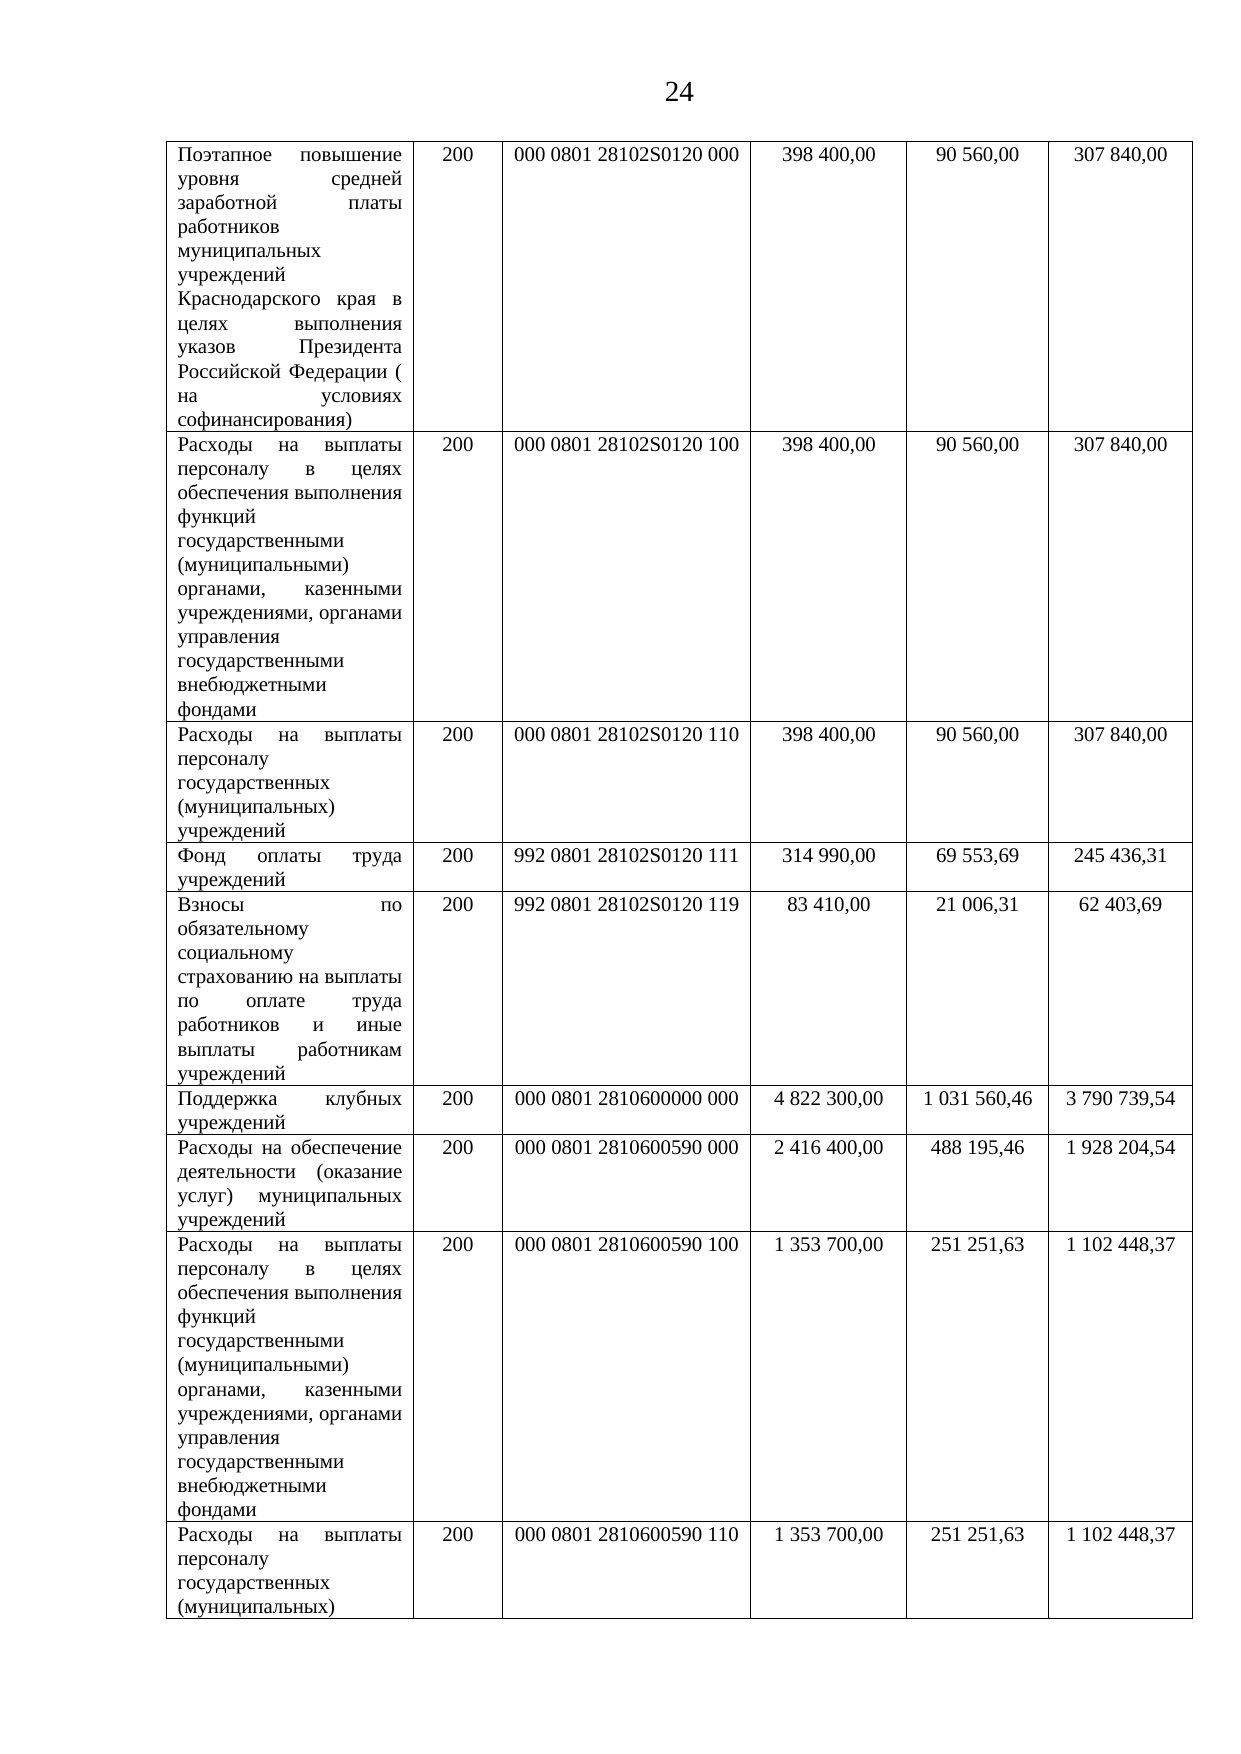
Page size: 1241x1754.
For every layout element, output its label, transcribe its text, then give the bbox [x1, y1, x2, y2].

table_cell Расходы на обеспечение деятельности (оказание услуг) муниципальных учреждений [167, 1135, 413, 1231]
table_cell 398 400,00 [751, 432, 906, 721]
table_cell 1 102 448,37 [1049, 1232, 1192, 1521]
table_cell 200 [414, 142, 502, 431]
table_cell 200 [414, 1232, 502, 1521]
table_cell 83 410,00 [751, 892, 906, 1084]
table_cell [503, 1522, 750, 1618]
table_cell 1 928 204,54 [1049, 1135, 1192, 1231]
table_cell Поэтапное повышение уровня средней заработной платы работников муниципальных учреждений Краснодарского края в целях выполнения указов Президента Российской Федерации ( на условиях софинансирования) [167, 142, 413, 431]
table_cell 200 [414, 1522, 502, 1618]
table_cell 1 031 560,46 [907, 1086, 1048, 1134]
table_cell 307 840,00 [1049, 432, 1192, 721]
table_cell 000 0801 28102S0120 000 [503, 142, 750, 431]
table_cell Расходы на выплаты персоналу государственных (муниципальных) учреждений [167, 722, 413, 842]
table_cell 000 0801 2810600590 000 [503, 1135, 750, 1231]
table_cell 000 0801 2810600590 100 [503, 1232, 750, 1521]
table_cell 200 [414, 1135, 502, 1231]
table_cell 3 790 739,54 [1049, 1086, 1192, 1134]
table_cell 4 822 300,00 [751, 1086, 906, 1134]
table_cell 200 [414, 1086, 502, 1134]
table_cell Взносы по обязательному социальному страхованию на выплаты по оплате труда работников и иные выплаты работникам учреждений [167, 892, 413, 1084]
table_cell Поддержка клубных учреждений [167, 1086, 413, 1134]
table_cell 488 195,46 [907, 1135, 1048, 1231]
table_cell 200 [414, 432, 502, 721]
table_cell 251 251,63 [907, 1522, 1048, 1618]
table_cell 307 840,00 [1049, 722, 1192, 842]
table_cell 90 560,00 [907, 142, 1048, 431]
table_cell 200 [414, 892, 502, 1084]
table_cell 992 0801 28102S0120 111 [503, 843, 750, 891]
table_cell 200 [414, 843, 502, 891]
table_cell 398 400,00 [751, 722, 906, 842]
table_cell 2 416 400,00 [751, 1135, 906, 1231]
table_cell 314 990,00 [751, 843, 906, 891]
table_cell 90 560,00 [907, 432, 1048, 721]
table_cell 1 353 700,00 [751, 1522, 906, 1618]
table_cell 200 [414, 722, 502, 842]
table_cell 251 251,63 [907, 1232, 1048, 1521]
table_cell 000 0801 28102S0120 100 [503, 432, 750, 721]
table_cell 000 0801 28102S0120 110 [503, 722, 750, 842]
table_cell 90 560,00 [907, 722, 1048, 842]
table_cell 992 0801 28102S0120 119 [503, 892, 750, 1084]
table_cell Фонд оплаты труда учреждений [167, 843, 413, 891]
table_cell 69 553,69 [907, 843, 1048, 891]
table_cell 000 0801 2810600000 000 [503, 1086, 750, 1134]
table_cell 1 102 448,37 [1049, 1522, 1192, 1618]
table_cell 245 436,31 [1049, 843, 1192, 891]
table_cell 398 400,00 [751, 142, 906, 431]
table_cell 62 403,69 [1049, 892, 1192, 1084]
table_cell 21 006,31 [907, 892, 1048, 1084]
table_cell 1 353 700,00 [751, 1232, 906, 1521]
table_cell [167, 1522, 413, 1618]
table_cell 307 840,00 [1049, 142, 1192, 431]
